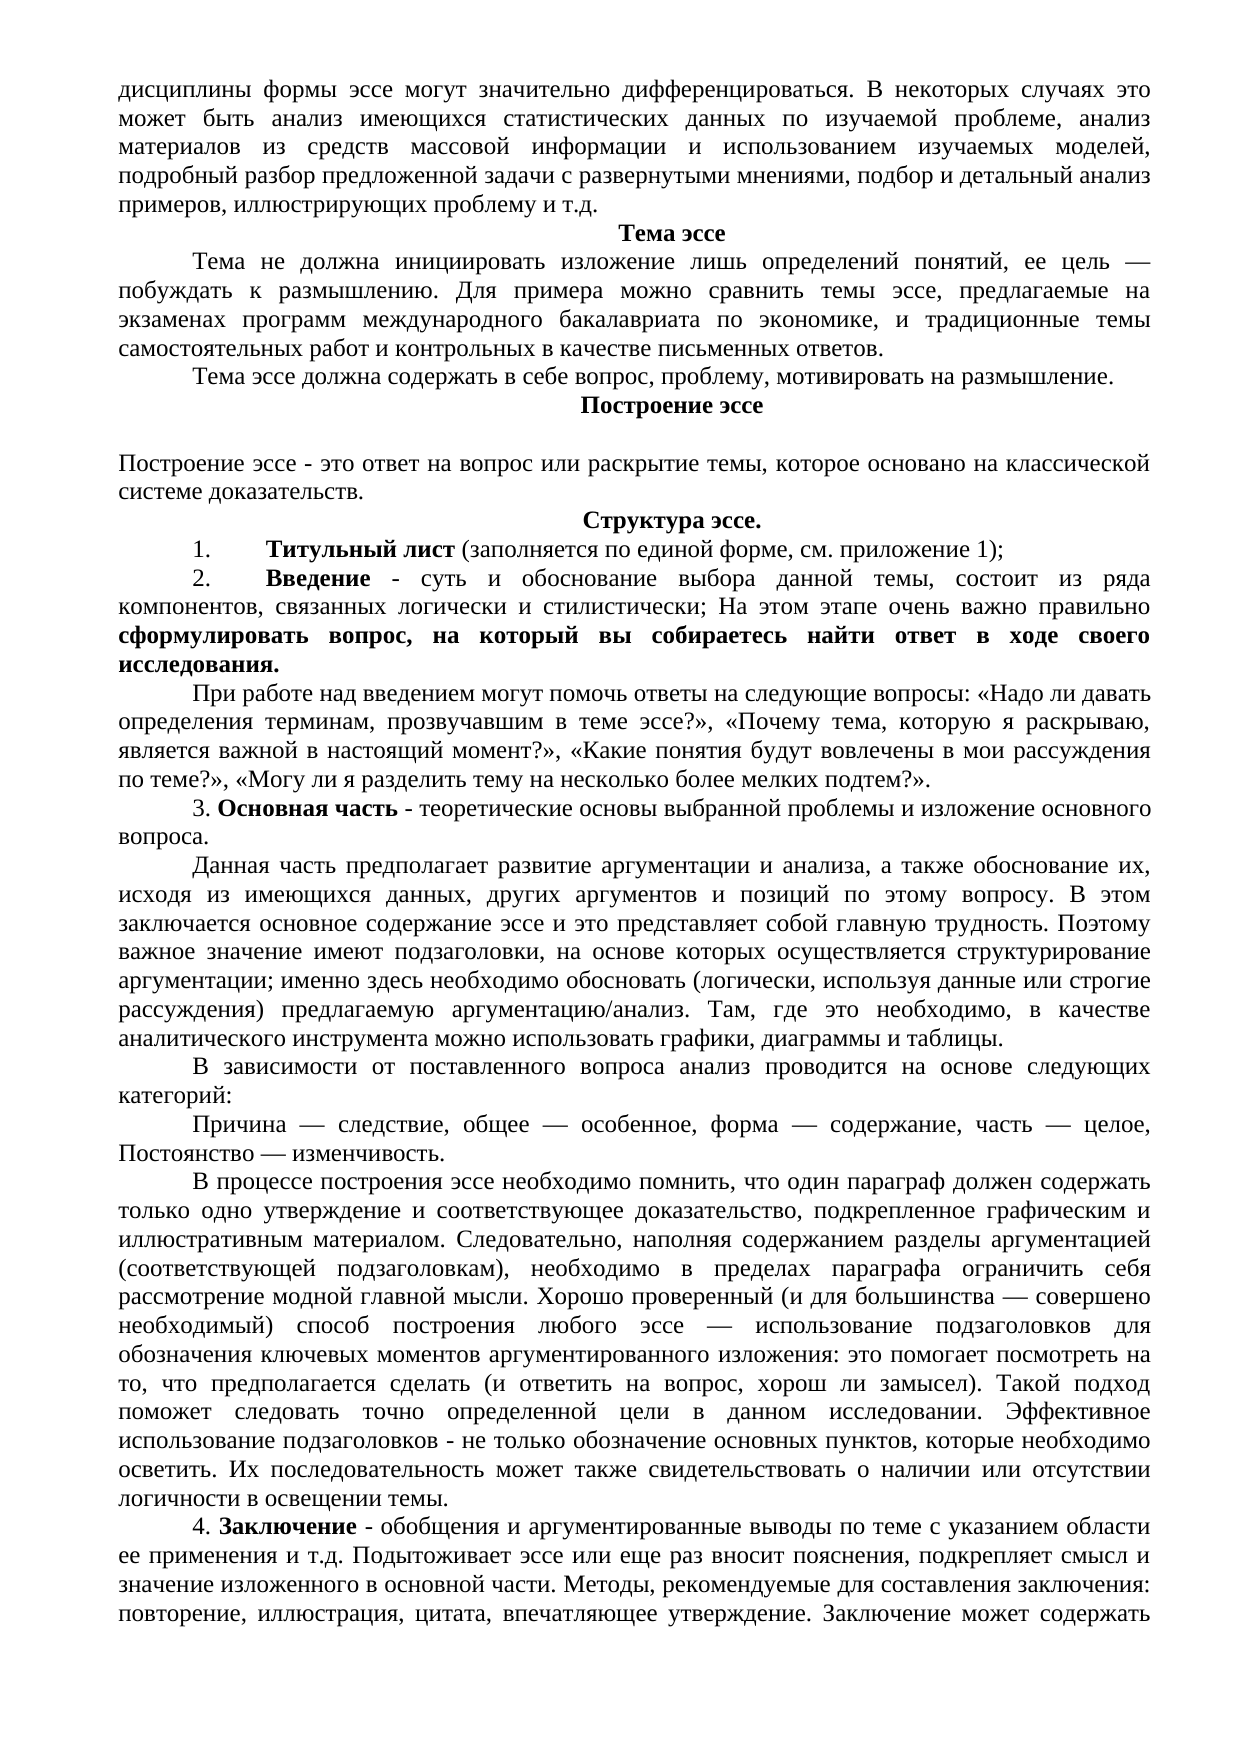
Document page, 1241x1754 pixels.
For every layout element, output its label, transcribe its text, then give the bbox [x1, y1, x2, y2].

text Построение эссе - это ответ на вопрос или раскрытие темы, которое основано на классической системе доказательств. [118, 419, 1152, 505]
text Причина — следствие, общее — особенное, форма — содержание, часть — целое, Постоянство — изменчивость. [118, 1109, 1152, 1166]
text 3. Основная часть - теоретические основы выбранной проблемы и изложение основного вопроса. [118, 793, 1152, 850]
text В процессе построения эссе необходимо помнить, что один параграф должен содержать только одно утверждение и соответствующее доказательство, подкрепленное графическим и иллюстративным материалом. Следовательно, наполняя содержанием разделы аргументацией (соответствующей подзаголовкам), необходимо в пределах параграфа ограничить себя рассмотрение модной главной мысли. Хорошо проверенный (и для большинства — совершено необходимый) способ построения любого эссе — использование подзаголовков для обозначения ключевых моментов аргументированного изложения: это помогает посмотреть на то, что предполагается сделать (и ответить на вопрос, хорош ли замысел). Такой подход поможет следовать точно определенной цели в данном исследовании. Эффективное использование подзаголовков - не только обозначение основных пунктов, которые необходимо осветить. Их последовательность может также свидетельствовать о наличии или отсутствии логичности в освещении темы. [118, 1166, 1152, 1511]
text Построение эссе [118, 390, 1152, 419]
list Введение - суть и обоснование выбора данной темы, состоит из ряда компонентов, связанных логически и стилистически; На этом этапе очень важно правильно сформулировать вопрос, на который вы собираетесь найти ответ в ходе своего исследования. [118, 563, 1152, 678]
text Тема не должна инициировать изложение лишь определений понятий, ее цель — побуждать к размышлению. Для примера можно сравнить темы эссе, предлагаемые на экзаменах программ международного бакалавриата по экономике, и традиционные темы самостоятельных работ и контрольных в качестве письменных ответов. [118, 246, 1152, 361]
text Структура эссе. [118, 505, 1152, 534]
text При работе над введением могут помочь ответы на следующие вопросы: «Надо ли давать определения терминам, прозвучавшим в теме эссе?», «Почему тема, которую я раскрываю, является важной в настоящий момент?», «Какие понятия будут вовлечены в мои рассуждения по теме?», «Могу ли я разделить тему на несколько более мелких подтем?». [118, 678, 1152, 793]
list Титульный лист (заполняется по единой форме, см. приложение 1); [118, 534, 1152, 563]
text Тема эссе должна содержать в себе вопрос, проблему, мотивировать на размышление. [118, 361, 1152, 390]
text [118, 1511, 1152, 1626]
text Тема эссе [118, 218, 1152, 246]
text В зависимости от поставленного вопроса анализ проводится на основе следующих категорий: [118, 1051, 1152, 1109]
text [118, 74, 1152, 218]
text Данная часть предполагает развитие аргументации и анализа, а также обоснование их, исходя из имеющихся данных, других аргументов и позиций по этому вопросу. В этом заключается основное содержание эссе и это представляет собой главную трудность. Поэтому важное значение имеют подзаголовки, на основе которых осуществляется структурирование аргументации; именно здесь необходимо обосновать (логически, используя данные или строгие рассуждения) предлагаемую аргументацию/анализ. Там, где это необходимо, в качестве аналитического инструмента можно использовать графики, диаграммы и таблицы. [118, 850, 1152, 1051]
